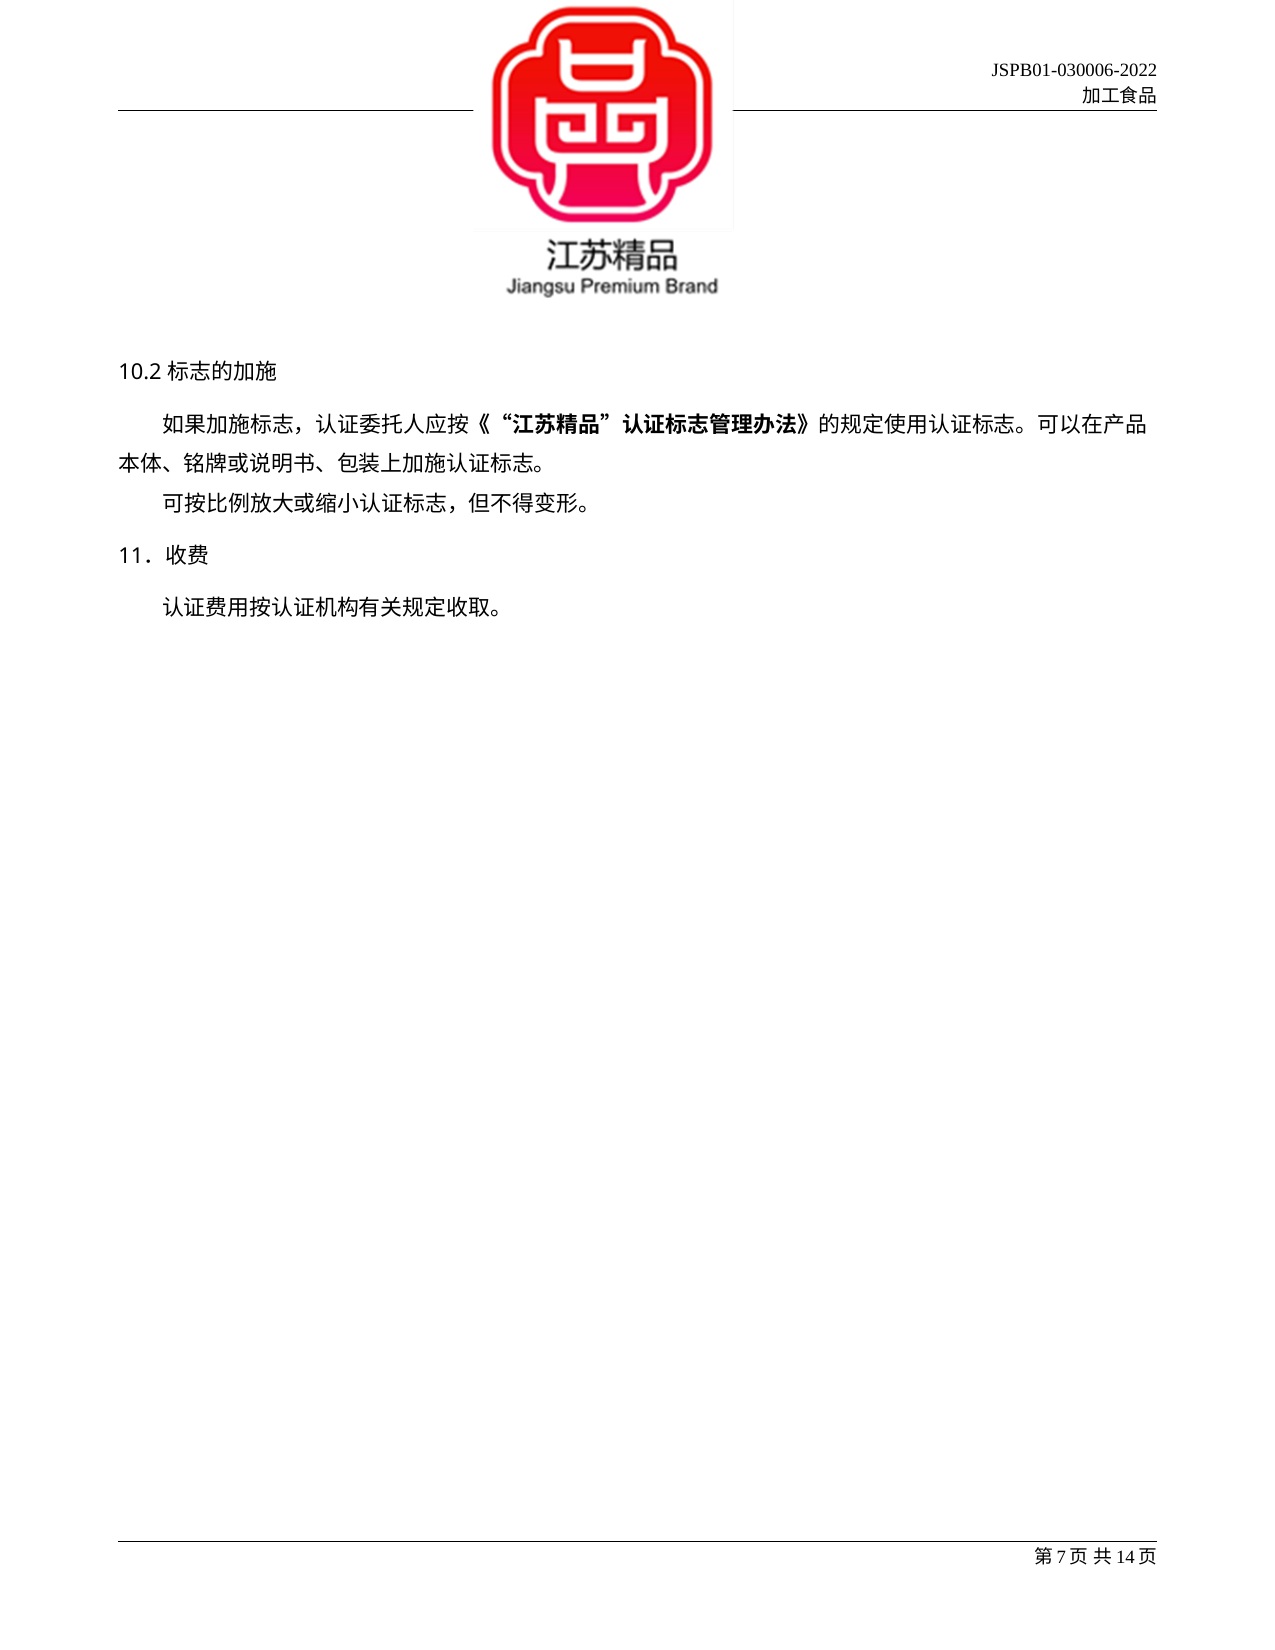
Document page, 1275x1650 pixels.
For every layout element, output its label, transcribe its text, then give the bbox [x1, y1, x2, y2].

text 认证费用按认证机构有关规定收取。 [118, 590, 1157, 622]
list 11．收费 [118, 538, 1157, 569]
text 10.2 标志的加施 [118, 354, 1157, 386]
picture [473, 0, 735, 301]
text 可按比例放大或缩小认证标志，但不得变形。 [118, 486, 1157, 517]
text 如果加施标志，认证委托人应按《“江苏精品”认证标志管理办法》的规定使用认证标志。可以在产品本体、铭牌或说明书、包装上加施认证标志。 [118, 407, 1157, 478]
